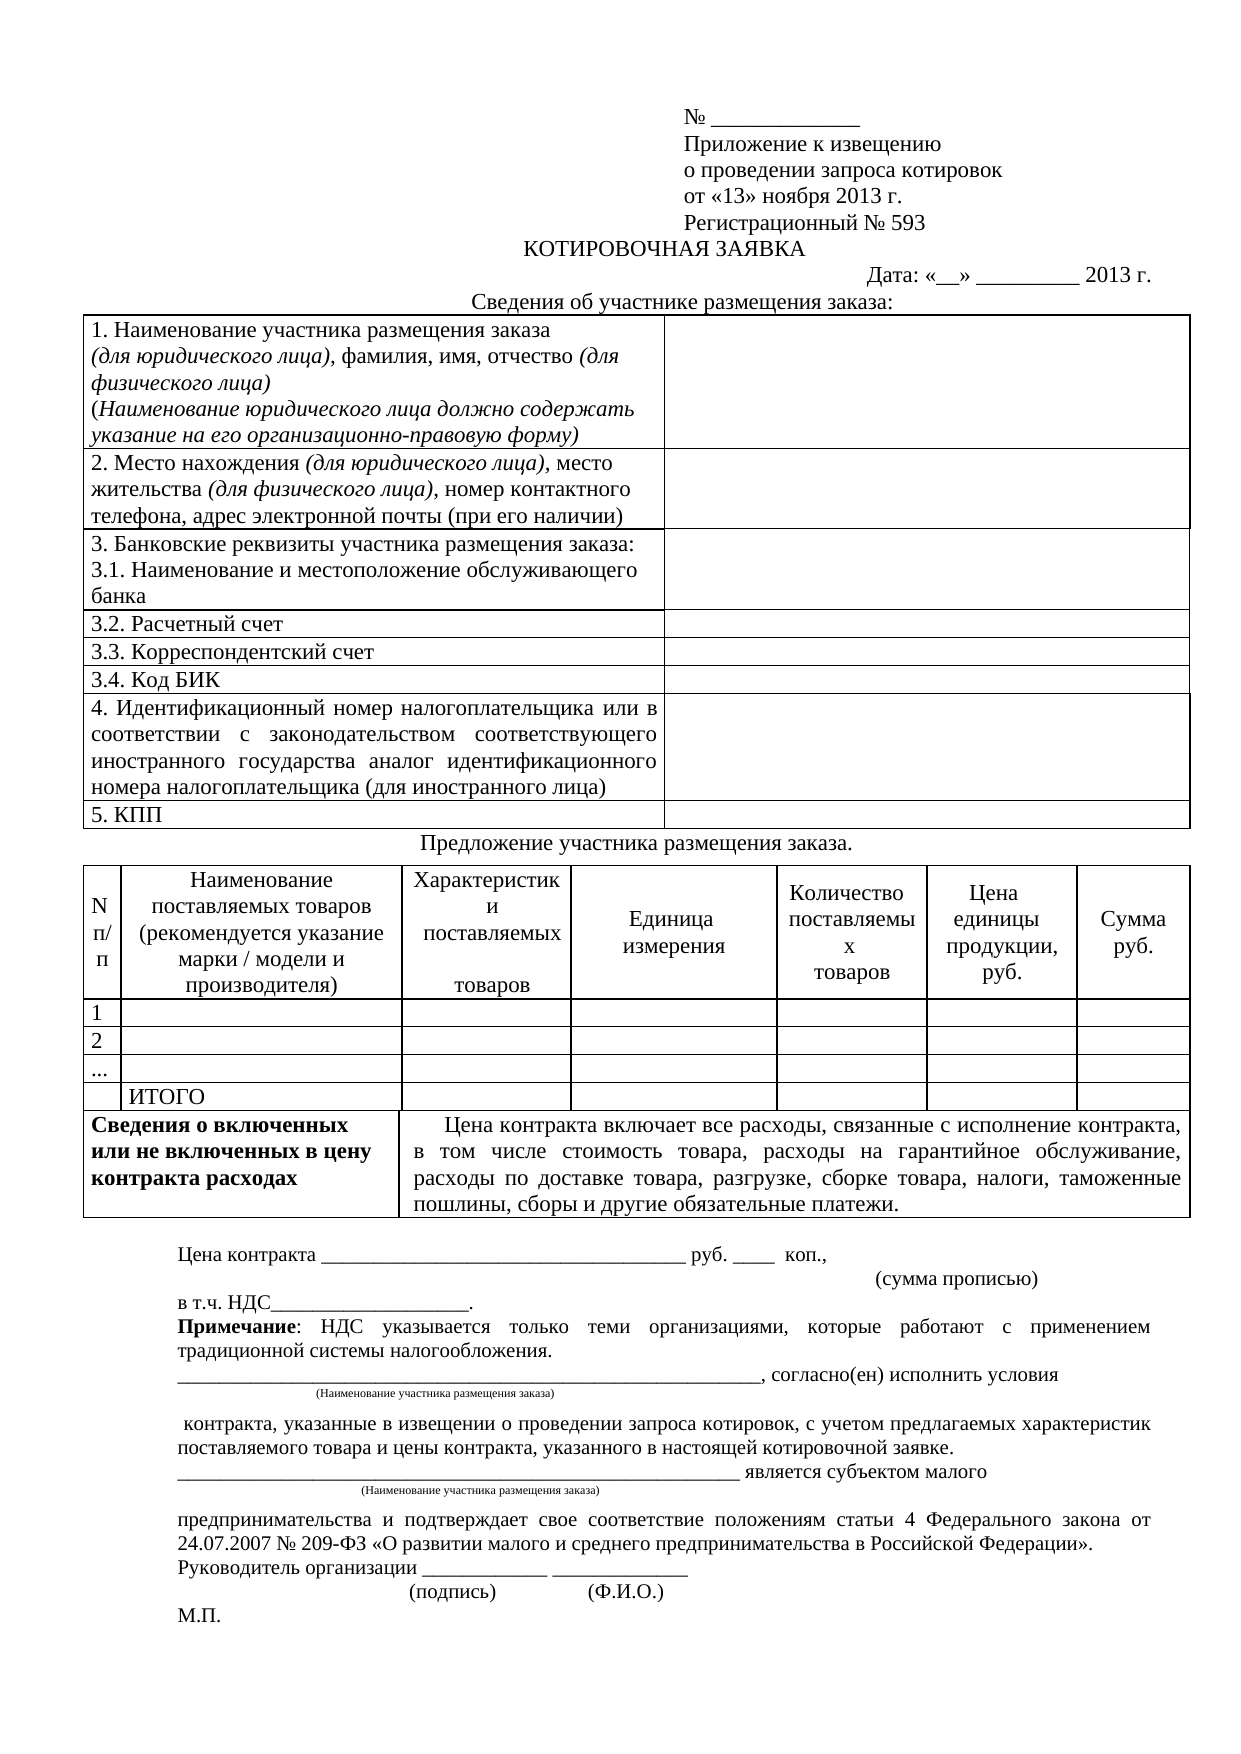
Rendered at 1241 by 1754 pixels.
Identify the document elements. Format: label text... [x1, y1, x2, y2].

table_cell [572, 1000, 776, 1026]
table_cell 3.4. Код БИК [84, 666, 664, 693]
table_cell [1078, 1000, 1189, 1026]
text ______________________________________________________ является субъектом малого [177, 1459, 1152, 1483]
table_cell Цена единицы продукции, руб. [928, 866, 1076, 998]
table_cell [122, 1027, 401, 1054]
text (Наименование участника размещения заказа) [177, 1386, 1152, 1411]
text № _____________ [683, 103, 1152, 130]
table_cell [665, 449, 1189, 528]
table_cell [665, 801, 1189, 827]
table_cell ... [84, 1055, 120, 1082]
text о проведении запроса котировок [683, 156, 1152, 182]
table_header [665, 316, 1189, 448]
table_cell [572, 1027, 776, 1054]
table_cell [778, 1055, 926, 1082]
table_cell [665, 529, 1189, 609]
table_cell 3.2. Расчетный счет [84, 611, 664, 637]
table_cell Сведения о включенных или не включенных в цену контракта расходах [84, 1111, 398, 1216]
table_cell [1078, 1027, 1189, 1054]
table_cell 1 [84, 1000, 120, 1026]
text контракта, указанные в извещении о проведении запроса котировок, с учетом предлагаемых характеристик поставляемого товара и цены контракта, указанного в настоящей котировочной заявке. [177, 1411, 1152, 1459]
text КОТИРОВОЧНАЯ ЗАЯВКА [177, 235, 1152, 262]
table_cell Предложение участника размещения заказа. [84, 829, 1190, 865]
text предпринимательства и подтверждает свое соответствие положениям статьи 4 Федерального закона от 24.07.2007 № 209-ФЗ «О развитии малого и среднего предпринимательства в Российской Федерации». [177, 1507, 1152, 1555]
table_cell [778, 1000, 926, 1026]
table_cell ИТОГО [122, 1083, 401, 1109]
table_cell [403, 1000, 570, 1026]
text (подпись) (Ф.И.О.) [177, 1579, 1152, 1603]
table_cell [572, 1055, 776, 1082]
table_cell [403, 1027, 570, 1054]
table_cell [122, 1000, 401, 1026]
text Регистрационный № 593 [683, 209, 1152, 235]
table_cell [665, 610, 1189, 637]
text М.П. [177, 1603, 1152, 1627]
table_cell Количество поставляемых товаров [778, 866, 926, 998]
text (сумма прописью) [177, 1266, 1152, 1290]
table_cell Характеристики поставляемых товаров [403, 866, 570, 998]
table_cell 3.3. Корреспондентский счет [84, 638, 664, 665]
text Примечание: НДС указывается только теми организациями, которые работают с применением традиционной системы налогообложения. [177, 1314, 1152, 1362]
text в т.ч. НДС___________________. [177, 1290, 1152, 1314]
table_cell [928, 1055, 1076, 1082]
table_cell 3. Банковские реквизиты участника размещения заказа: 3.1. Наименование и местоположение обслуживающего банка [84, 530, 664, 609]
text (Наименование участника размещения заказа) [177, 1483, 1152, 1507]
table_cell Наименование поставляемых товаров (рекомендуется указание марки / модели и производителя) [122, 866, 401, 998]
table_cell [928, 1000, 1076, 1026]
text Дата: «__» _________ 2013 г. [620, 262, 1152, 288]
table_cell 4. Идентификационный номер налогоплательщика или в соответствии с законодательством соответствующего иностранного государства аналог идентификационного номера налогоплательщика (для иностранного лица) [84, 694, 664, 799]
table_cell [778, 1083, 926, 1109]
table_cell N п/п [84, 866, 120, 998]
table_cell 2. Место нахождения (для юридического лица), место жительства (для физического лица), номер контактного телефона, адрес электронной почты (при его наличии) [84, 449, 664, 528]
table_cell Единица измерения [572, 866, 776, 998]
table_cell [665, 694, 1189, 799]
text Сведения об участнике размещения заказа: [140, 288, 1152, 314]
table_cell [928, 1027, 1076, 1054]
table_cell [403, 1083, 570, 1109]
table_cell [928, 1083, 1076, 1109]
text от «13» ноября 2013 г. [683, 182, 1152, 209]
table_header 1. Наименование участника размещения заказа (для юридического лица), фамилия, имя, отчество (для физического лица) (Наименование юридического лица должно содержать указание на его организационно-правовую форму) [84, 316, 664, 448]
text ________________________________________________________, согласно(ен) исполнить условия [177, 1362, 1152, 1386]
table_cell [122, 1055, 401, 1082]
table_cell [84, 1083, 120, 1109]
table_cell 5. КПП [84, 801, 664, 827]
text Руководитель организации ____________ _____________ [177, 1555, 1152, 1579]
table_cell Сумма руб. [1078, 866, 1189, 998]
table_cell [778, 1027, 926, 1054]
table_cell [665, 666, 1189, 693]
text Приложение к извещению [683, 130, 1152, 156]
table_cell [572, 1083, 776, 1109]
table_cell Цена контракта включает все расходы, связанные с исполнение контракта, в том числе стоимость товара, расходы на гарантийное обслуживание, расходы по доставке товара, разгрузке, сборке товара, налоги, таможенные пошлины, сборы и другие обязательные платежи. [400, 1111, 1189, 1216]
text Цена контракта ___________________________________ руб. ____ коп., [177, 1242, 1152, 1266]
table_cell [1078, 1055, 1189, 1082]
table_cell [1078, 1083, 1189, 1109]
table_cell [403, 1055, 570, 1082]
table_cell [665, 638, 1189, 665]
table_cell 2 [84, 1027, 120, 1054]
